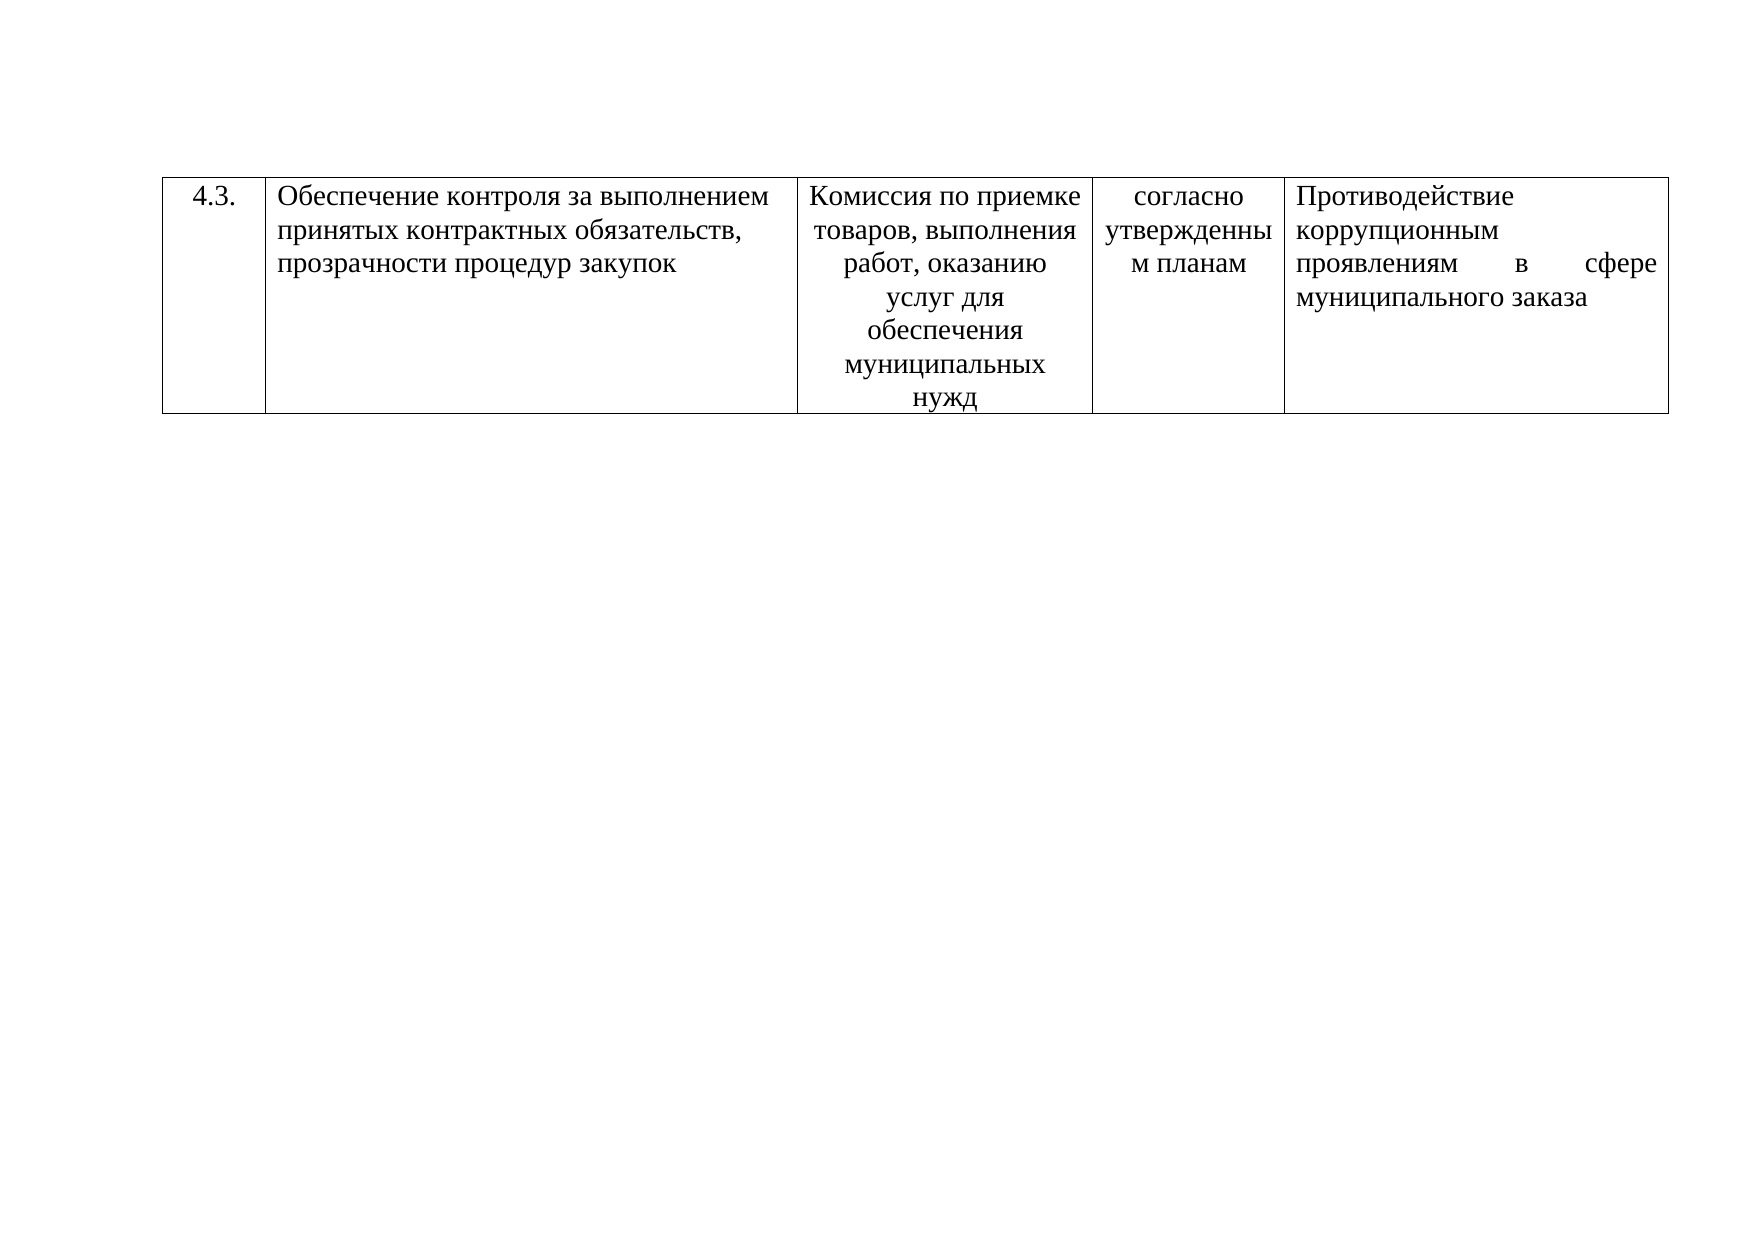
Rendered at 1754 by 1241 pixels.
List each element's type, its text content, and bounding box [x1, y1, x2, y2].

table_cell Обеспечение контроля за выполнением принятых контрактных обязательств, прозрачности процедур закупок [266, 178, 797, 413]
table_cell 4.3. [163, 178, 265, 413]
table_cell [1093, 178, 1284, 413]
table_cell Комиссия по приемке товаров, выполнения работ, оказанию услуг для обеспечения муниципальных нужд [798, 178, 1092, 413]
table_cell Противодействие коррупционным проявлениям в сфере муниципального заказа [1285, 178, 1668, 413]
